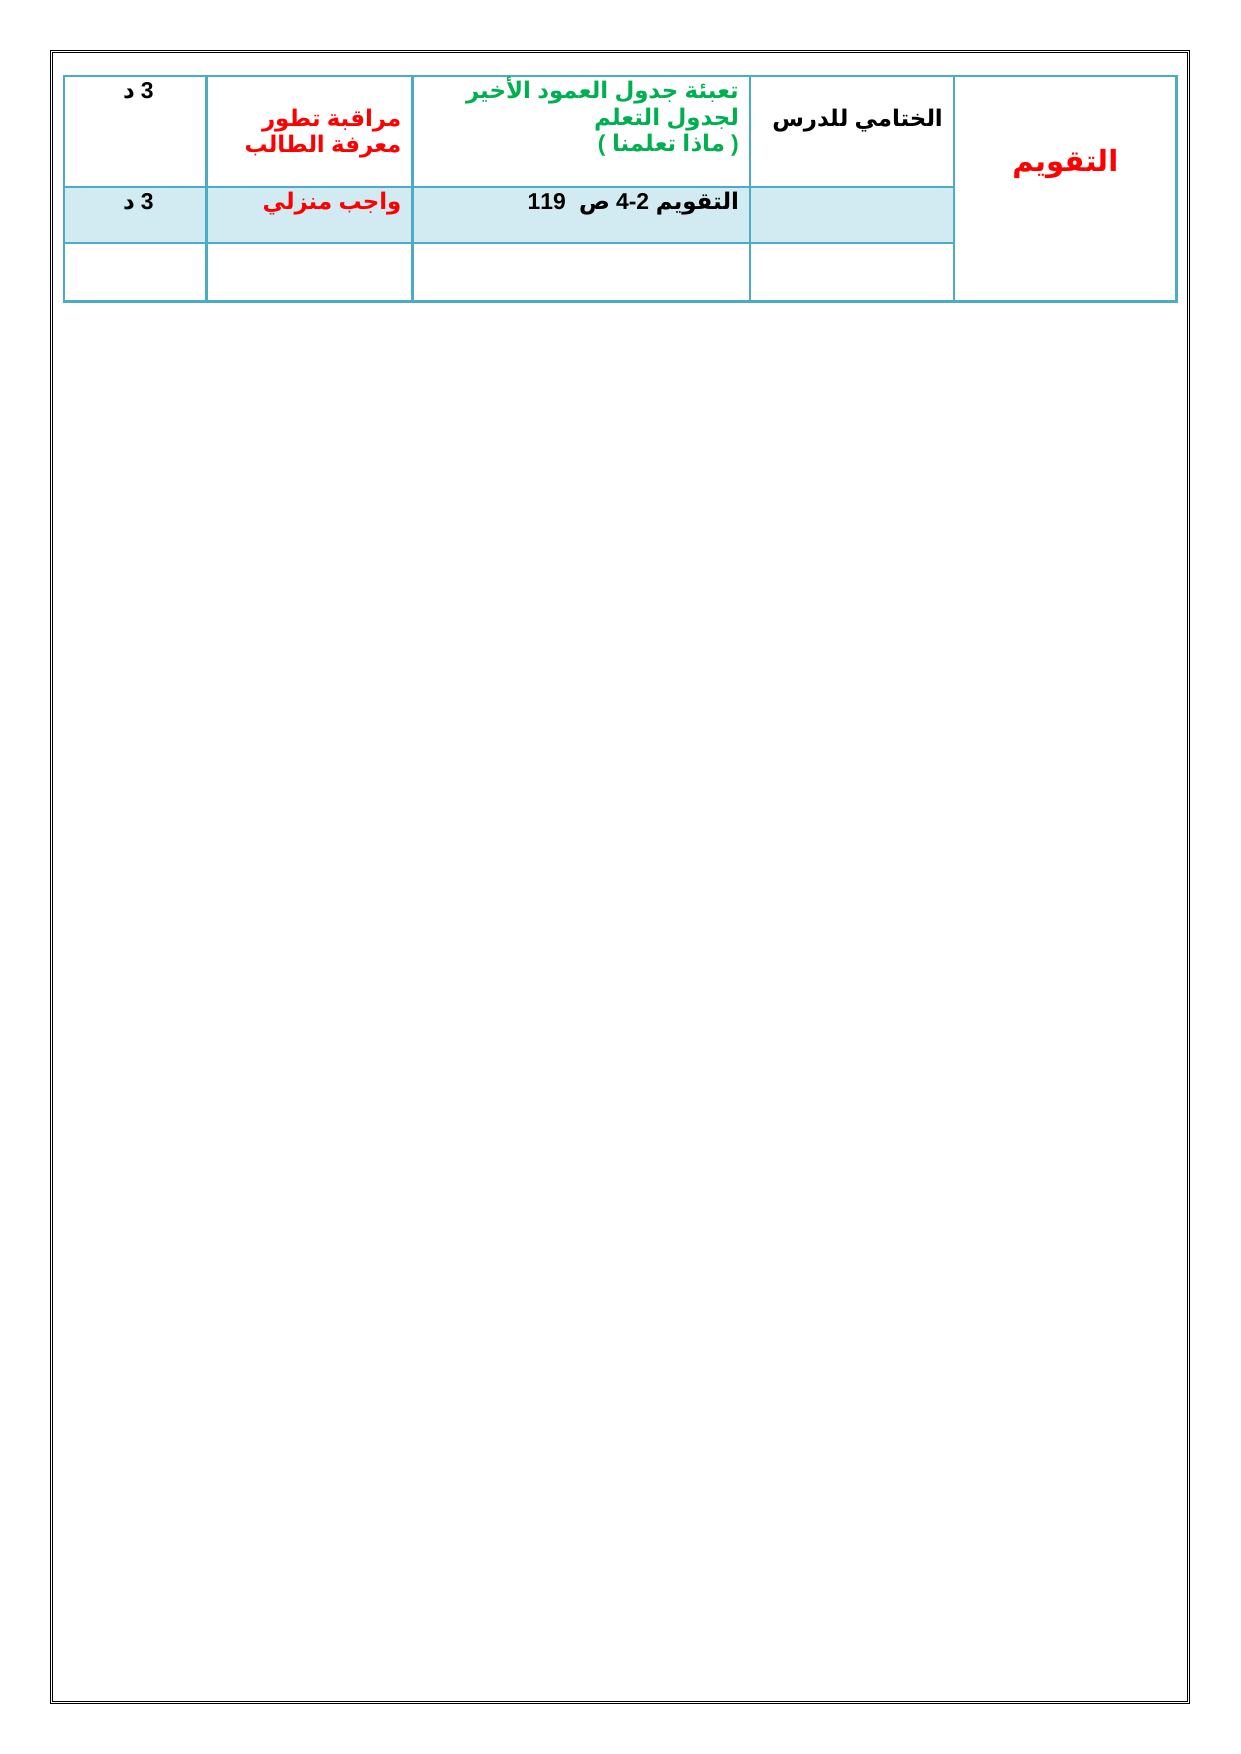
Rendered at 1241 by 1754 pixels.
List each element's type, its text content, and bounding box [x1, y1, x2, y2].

table_cell واجب منزلي [208, 188, 411, 242]
table_cell 3 د [65, 77, 205, 186]
table_cell الختامي للدرس [751, 77, 953, 186]
table_cell [208, 244, 411, 300]
table_cell 3 د [65, 188, 205, 242]
table_cell التقويم [955, 77, 1175, 300]
table_cell [414, 244, 749, 300]
table_cell مراقبة تطور معرفة الطالب [208, 77, 411, 186]
table_cell [65, 244, 205, 300]
table_cell التقويم 2-4 ص 119 [414, 188, 749, 242]
table_cell [751, 244, 953, 300]
table_cell [751, 188, 953, 242]
table_cell تعبئة جدول العمود الأخير لجدول التعلم ( ماذا تعلمنا ) [414, 77, 749, 186]
